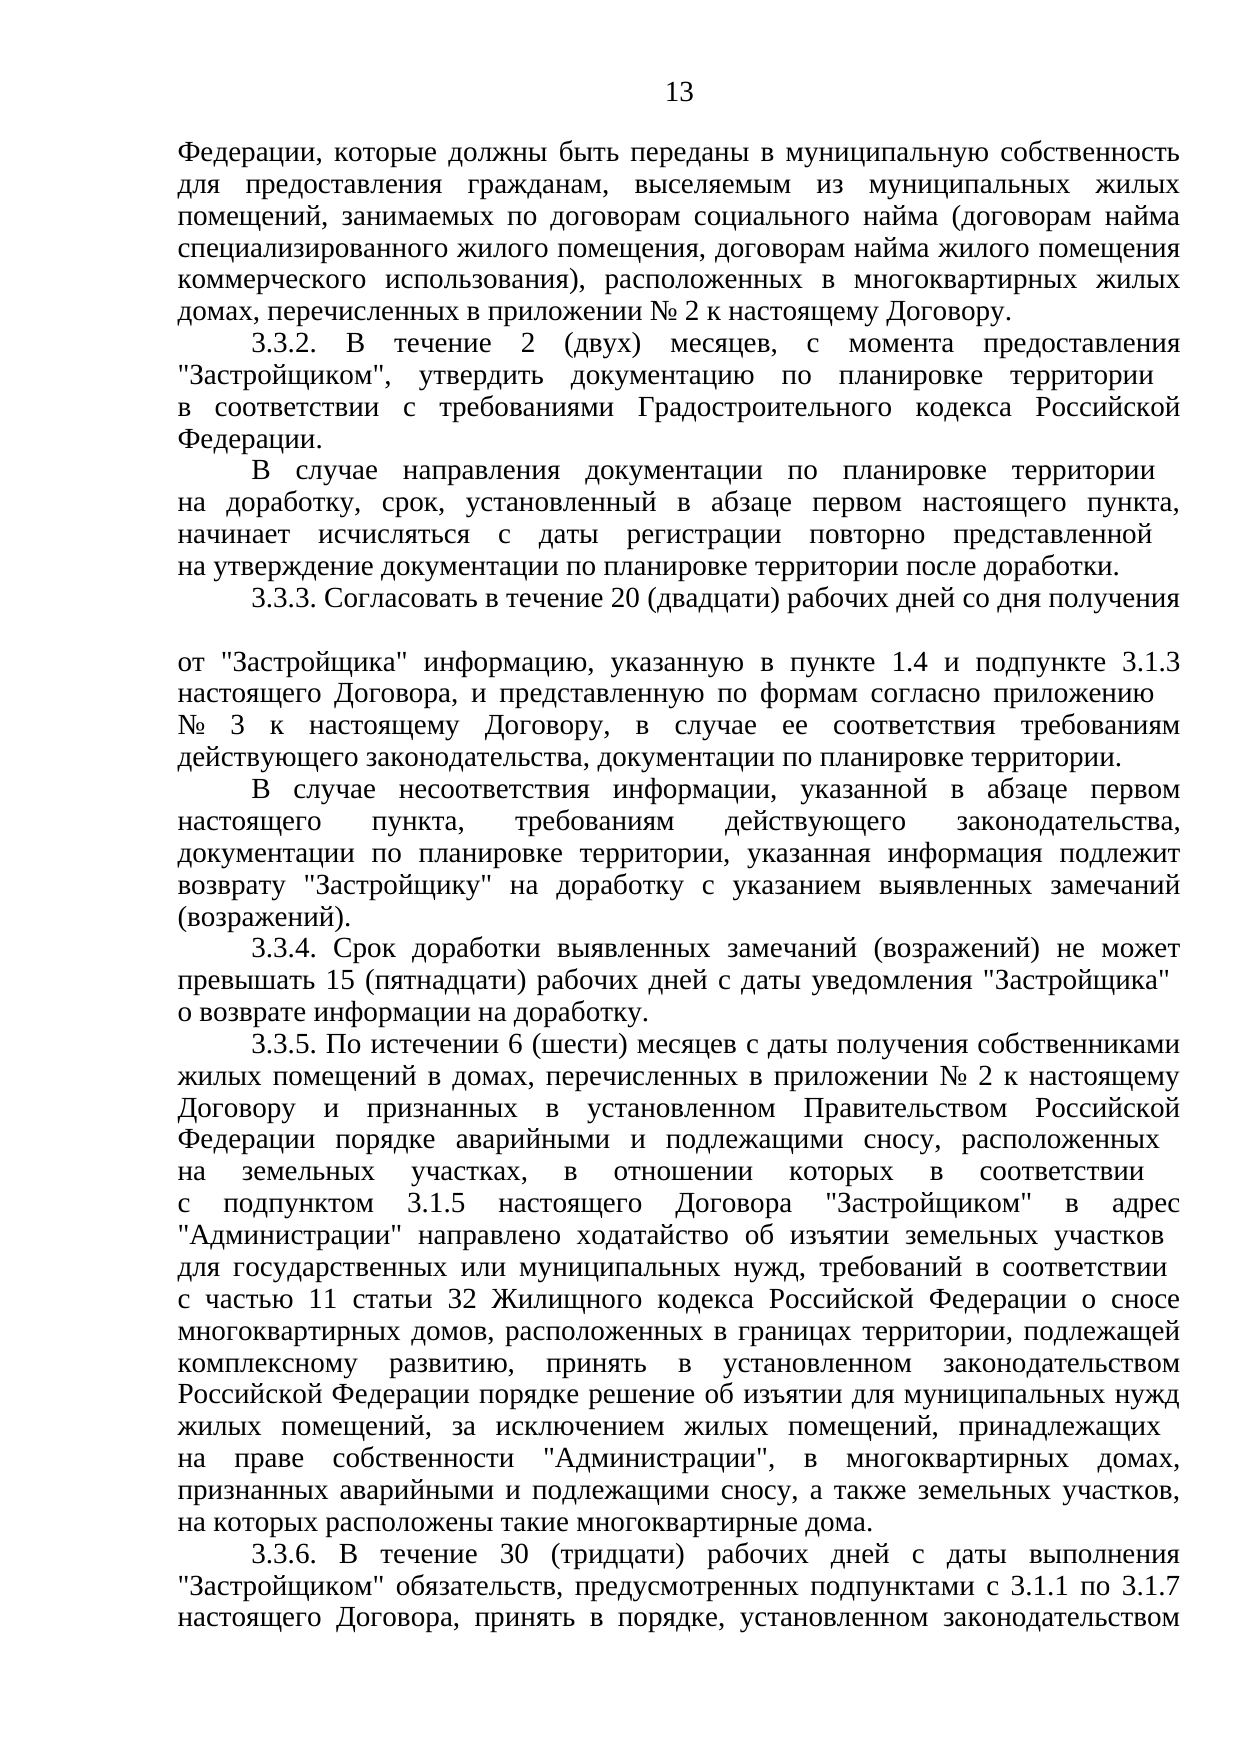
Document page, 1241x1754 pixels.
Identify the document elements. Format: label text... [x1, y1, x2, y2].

text 3.3.5. По истечении 6 (шести) месяцев с даты получения собственниками жилых помещений в домах, перечисленных в приложении № 2 к настоящему Договору и признанных в установленном Правительством Российской Федерации порядке аварийными и подлежащими сносу, расположенных на земельных участках, в отношении которых в соответствии с подпунктом 3.1.5 настоящего Договора "Застройщиком" в адрес "Администрации" направлено ходатайство об изъятии земельных участков для государственных или муниципальных нужд, требований в соответствии с частью 11 статьи 32 Жилищного кодекса Российской Федерации о сносе многоквартирных домов, расположенных в границах территории, подлежащей комплексному развитию, принять в установленном законодательством Российской Федерации порядке решение об изъятии для муниципальных нужд жилых помещений, за исключением жилых помещений, принадлежащих на праве собственности "Администрации", в многоквартирных домах, признанных аварийными и подлежащими сносу, а также земельных участков, на которых расположены такие многоквартирные дома. [177, 1028, 1181, 1538]
text 3.3.2. В течение 2 (двух) месяцев, с момента предоставления "Застройщиком", утвердить документацию по планировке территории в соответствии с требованиями Градостроительного кодекса Российской Федерации. [177, 327, 1181, 454]
text В случае направления документации по планировке территории на доработку, срок, установленный в абзаце первом настоящего пункта, начинает исчисляться с даты регистрации повторно представленной на утверждение документации по планировке территории после доработки. [177, 454, 1181, 582]
text 3.3.4. Срок доработки выявленных замечаний (возражений) не может превышать 15 (пятнадцати) рабочих дней с даты уведомления "Застройщика" о возврате информации на доработку. [177, 932, 1181, 1028]
text В случае несоответствия информации, указанной в абзаце первом настоящего пункта, требованиям действующего законодательства, документации по планировке территории, указанная информация подлежит возврату "Застройщику" на доработку с указанием выявленных замечаний (возражений). [177, 773, 1181, 932]
text 3.3.3. Согласовать в течение 20 (двадцати) рабочих дней со дня получения от "Застройщика" информацию, указанную в пункте 1.4 и подпункте 3.1.3 настоящего Договора, и представленную по формам согласно приложению № 3 к настоящему Договору, в случае ее соответствия требованиям действующего законодательства, документации по планировке территории. [177, 582, 1181, 773]
